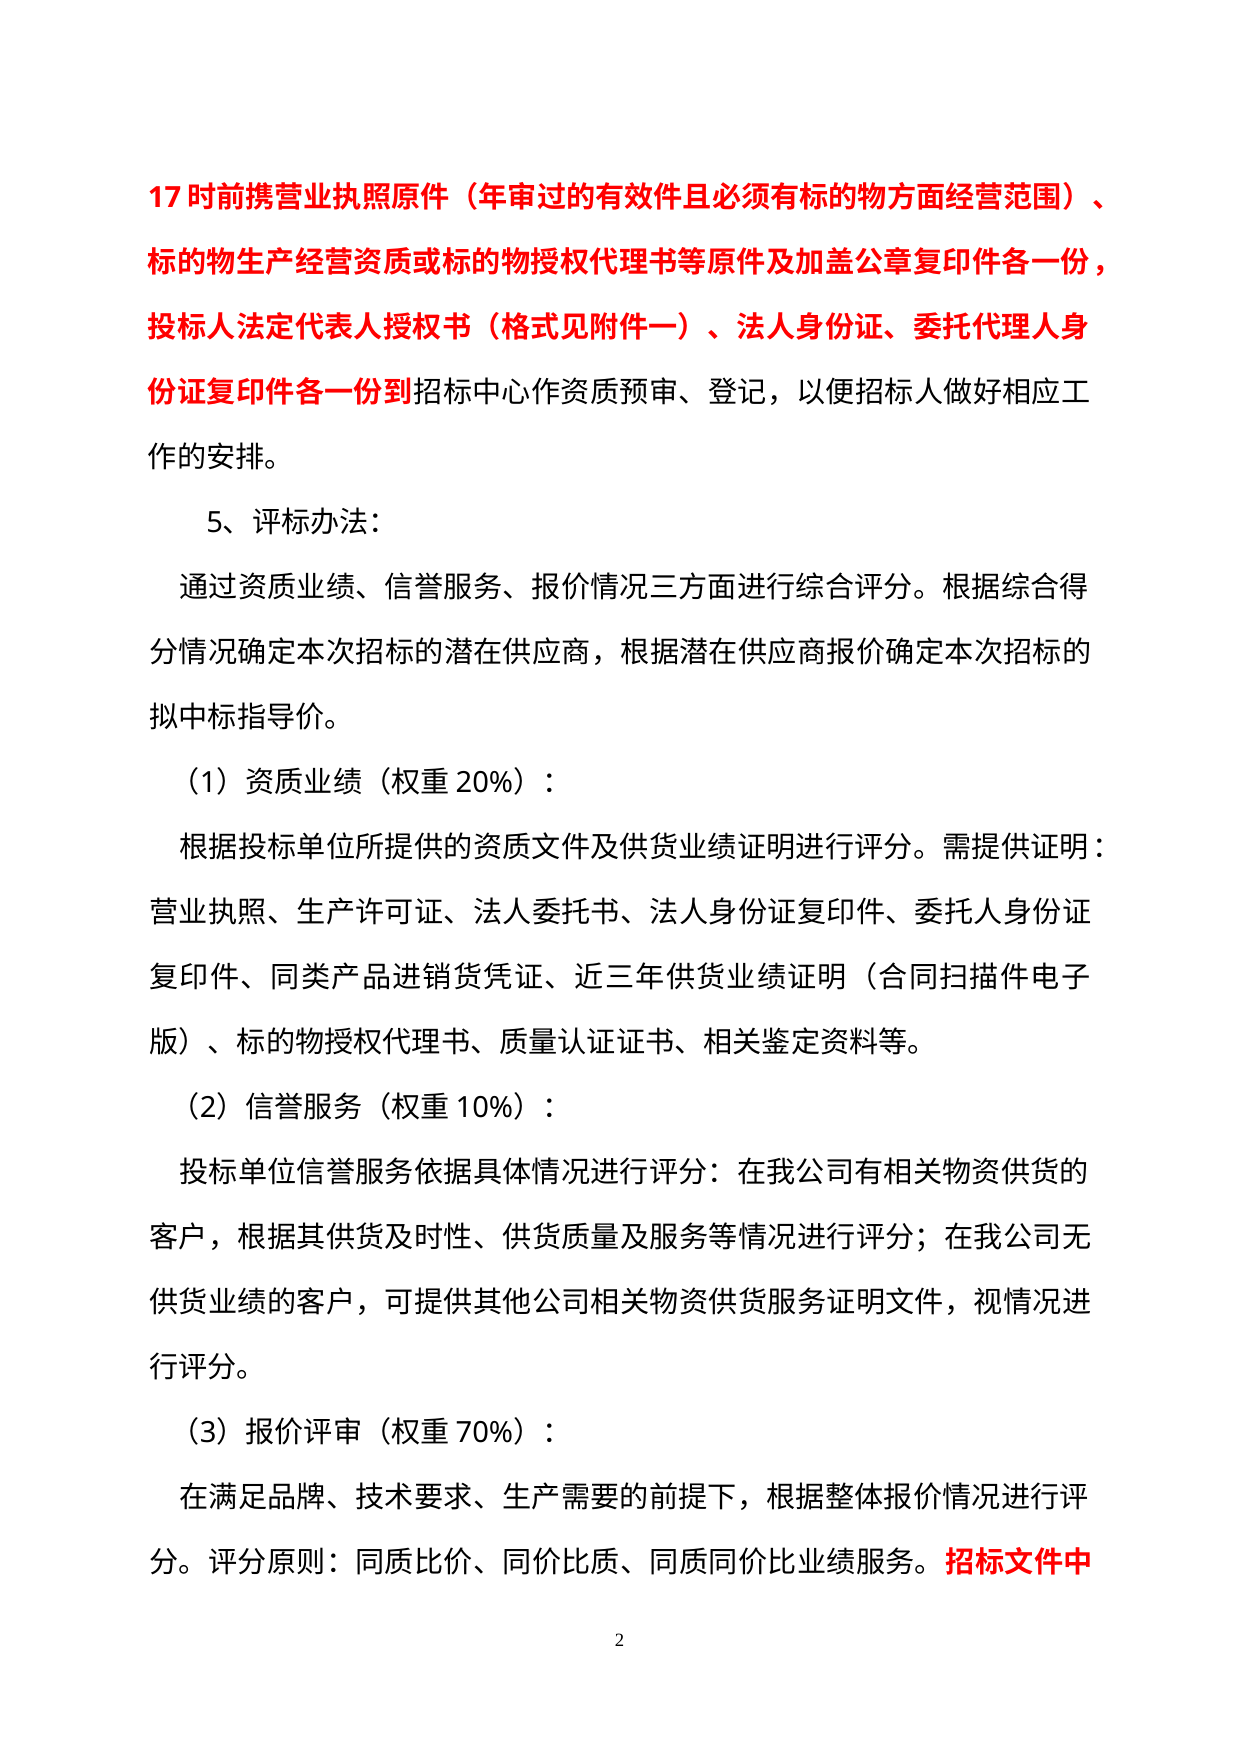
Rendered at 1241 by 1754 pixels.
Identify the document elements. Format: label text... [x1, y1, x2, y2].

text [148, 1462, 1093, 1592]
text （2）信誉服务（权重10%）： [148, 1072, 1093, 1137]
text （3）报价评审（权重70%）： [148, 1397, 1093, 1462]
text 5、评标办法： [148, 487, 1093, 552]
text 投标单位信誉服务依据具体情况进行评分：在我公司有相关物资供货的客户，根据其供货及时性、供货质量及服务等情况进行评分；在我公司无供货业绩的客户，可提供其他公司相关物资供货服务证明文件，视情况进行评分。 [148, 1137, 1093, 1397]
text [148, 162, 1093, 487]
text （1）资质业绩（权重20%）： [148, 747, 1093, 812]
text 根据投标单位所提供的资质文件及供货业绩证明进行评分。需提供证明：营业执照、生产许可证、法人委托书、法人身份证复印件、委托人身份证复印件、同类产品进销货凭证、近三年供货业绩证明（合同扫描件电子版）、标的物授权代理书、质量认证证书、相关鉴定资料等。 [148, 812, 1093, 1072]
text 通过资质业绩、信誉服务、报价情况三方面进行综合评分。根据综合得分情况确定本次招标的潜在供应商，根据潜在供应商报价确定本次招标的拟中标指导价。 [148, 552, 1093, 747]
